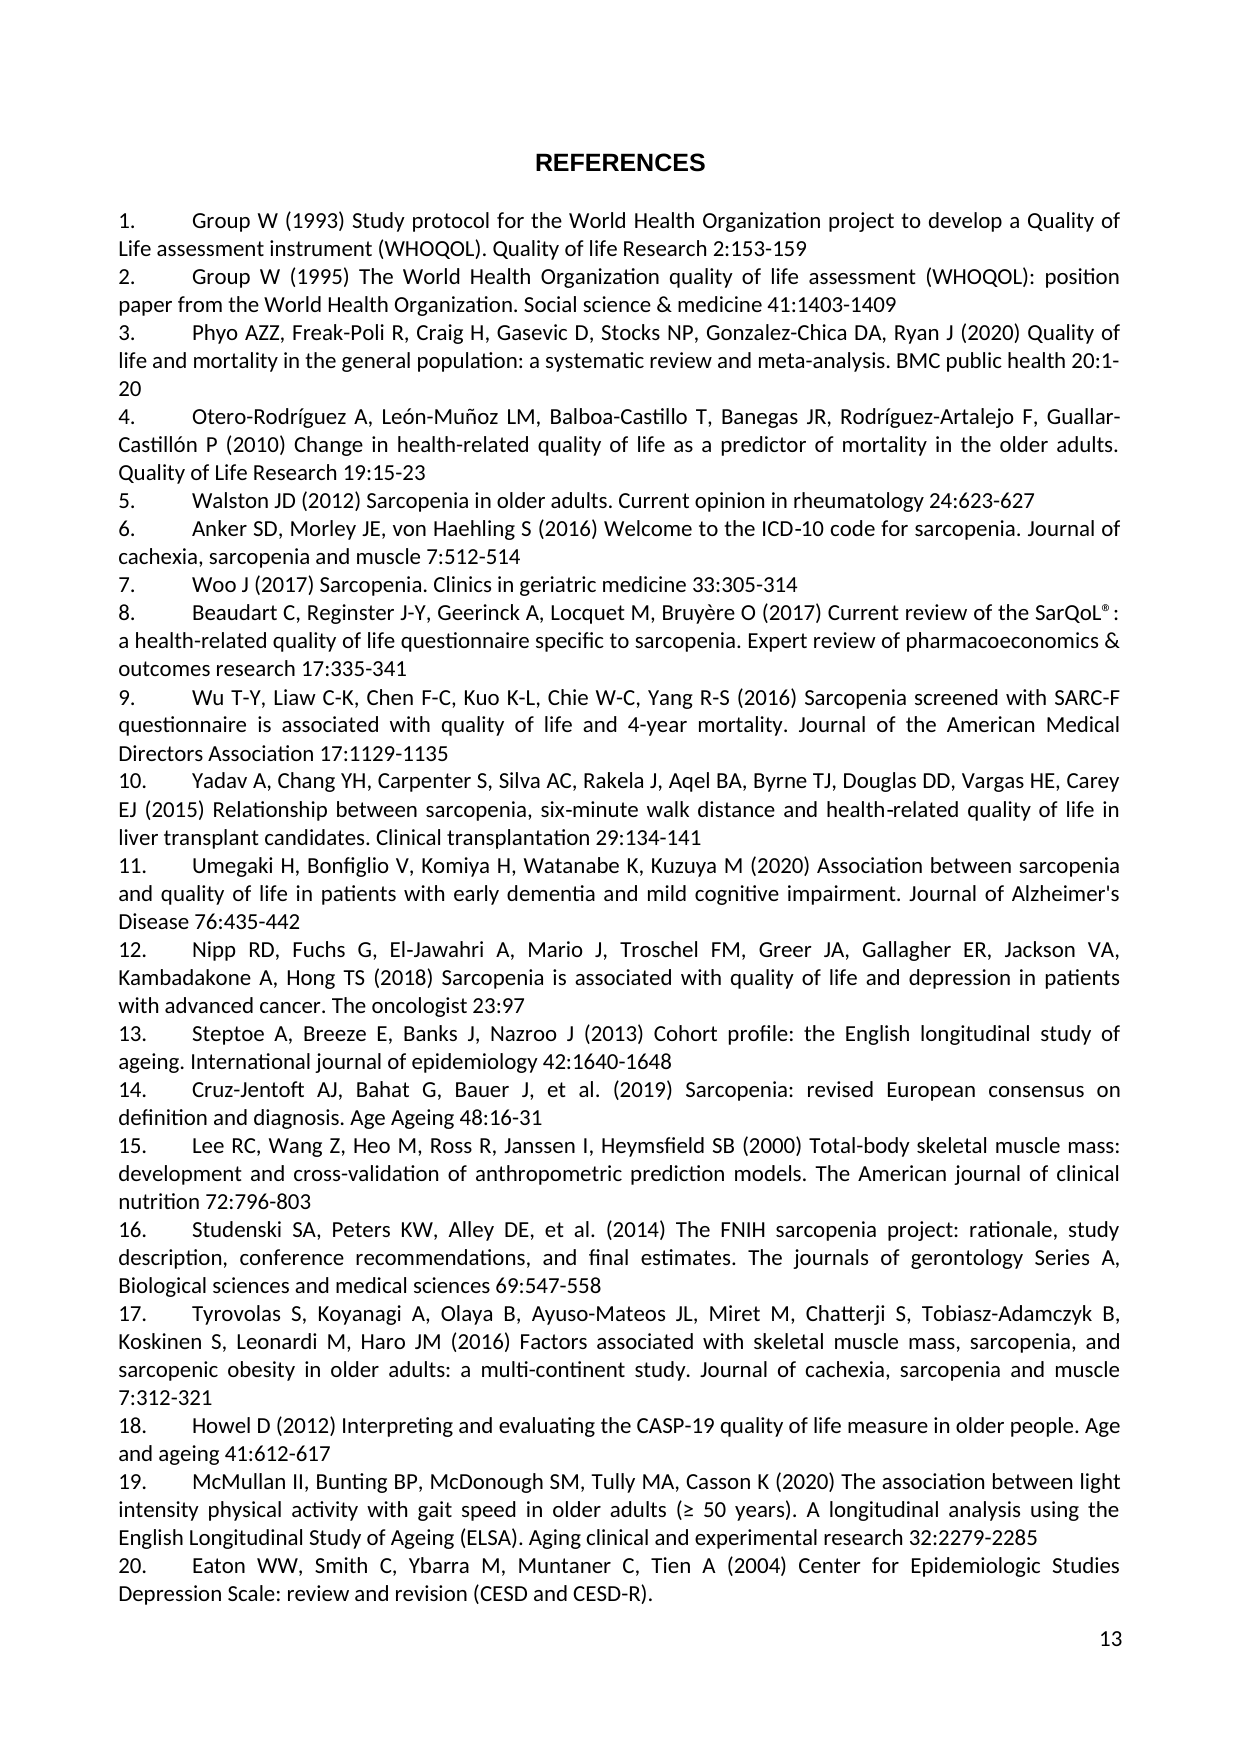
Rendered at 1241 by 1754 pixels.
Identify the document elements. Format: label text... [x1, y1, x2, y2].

text 17. Tyrovolas S, Koyanagi A, Olaya B, Ayuso-Mateos JL, Miret M, Chatterji S, Tobiasz-Adamczyk B, Koskinen S, Leonardi M, Haro JM (2016) Factors associated with skeletal muscle mass, sarcopenia, and sarcopenic obesity in older adults: a multi-continent study. Journal of cachexia, sarcopenia and muscle 7:312-321 [118, 1299, 1122, 1411]
text 4. Otero-Rodríguez A, León-Muñoz LM, Balboa-Castillo T, Banegas JR, Rodríguez-Artalejo F, Guallar-Castillón P (2010) Change in health-related quality of life as a predictor of mortality in the older adults. Quality of Life Research 19:15-23 [118, 402, 1122, 486]
text 6. Anker SD, Morley JE, von Haehling S (2016) Welcome to the ICD‐10 code for sarcopenia. Journal of cachexia, sarcopenia and muscle 7:512-514 [118, 514, 1122, 571]
text 13. Steptoe A, Breeze E, Banks J, Nazroo J (2013) Cohort profile: the English longitudinal study of ageing. International journal of epidemiology 42:1640-1648 [118, 1019, 1122, 1075]
text 16. Studenski SA, Peters KW, Alley DE, et al. (2014) The FNIH sarcopenia project: rationale, study description, conference recommendations, and final estimates. The journals of gerontology Series A, Biological sciences and medical sciences 69:547-558 [118, 1215, 1122, 1299]
text 2. Group W (1995) The World Health Organization quality of life assessment (WHOQOL): position paper from the World Health Organization. Social science & medicine 41:1403-1409 [118, 262, 1122, 318]
text 9. Wu T-Y, Liaw C-K, Chen F-C, Kuo K-L, Chie W-C, Yang R-S (2016) Sarcopenia screened with SARC-F questionnaire is associated with quality of life and 4-year mortality. Journal of the American Medical Directors Association 17:1129-1135 [118, 683, 1122, 767]
text 3. Phyo AZZ, Freak-Poli R, Craig H, Gasevic D, Stocks NP, Gonzalez-Chica DA, Ryan J (2020) Quality of life and mortality in the general population: a systematic review and meta-analysis. BMC public health 20:1-20 [118, 318, 1122, 402]
text 18. Howel D (2012) Interpreting and evaluating the CASP-19 quality of life measure in older people. Age and ageing 41:612-617 [118, 1411, 1122, 1467]
subtitle REFERENCES [118, 148, 1122, 176]
text 19. McMullan II, Bunting BP, McDonough SM, Tully MA, Casson K (2020) The association between light intensity physical activity with gait speed in older adults (≥ 50 years). A longitudinal analysis using the English Longitudinal Study of Ageing (ELSA). Aging clinical and experimental research 32:2279-2285 [118, 1467, 1122, 1551]
text 10. Yadav A, Chang YH, Carpenter S, Silva AC, Rakela J, Aqel BA, Byrne TJ, Douglas DD, Vargas HE, Carey EJ (2015) Relationship between sarcopenia, six‐minute walk distance and health‐related quality of life in liver transplant candidates. Clinical transplantation 29:134-141 [118, 767, 1122, 851]
text 5. Walston JD (2012) Sarcopenia in older adults. Current opinion in rheumatology 24:623-627 [118, 486, 1122, 514]
text 15. Lee RC, Wang Z, Heo M, Ross R, Janssen I, Heymsfield SB (2000) Total-body skeletal muscle mass: development and cross-validation of anthropometric prediction models. The American journal of clinical nutrition 72:796-803 [118, 1131, 1122, 1215]
text 7. Woo J (2017) Sarcopenia. Clinics in geriatric medicine 33:305-314 [118, 571, 1122, 598]
text 12. Nipp RD, Fuchs G, El‐Jawahri A, Mario J, Troschel FM, Greer JA, Gallagher ER, Jackson VA, Kambadakone A, Hong TS (2018) Sarcopenia is associated with quality of life and depression in patients with advanced cancer. The oncologist 23:97 [118, 935, 1122, 1019]
text 1. Group W (1993) Study protocol for the World Health Organization project to develop a Quality of Life assessment instrument (WHOQOL). Quality of life Research 2:153-159 [118, 205, 1122, 262]
text 14. Cruz-Jentoft AJ, Bahat G, Bauer J, et al. (2019) Sarcopenia: revised European consensus on definition and diagnosis. Age Ageing 48:16-31 [118, 1075, 1122, 1131]
text 20. Eaton WW, Smith C, Ybarra M, Muntaner C, Tien A (2004) Center for Epidemiologic Studies Depression Scale: review and revision (CESD and CESD-R). [118, 1551, 1122, 1607]
text 8. Beaudart C, Reginster J-Y, Geerinck A, Locquet M, Bruyère O (2017) Current review of the SarQoL®: a health-related quality of life questionnaire specific to sarcopenia. Expert review of pharmacoeconomics & outcomes research 17:335-341 [118, 598, 1122, 683]
text 11. Umegaki H, Bonfiglio V, Komiya H, Watanabe K, Kuzuya M (2020) Association between sarcopenia and quality of life in patients with early dementia and mild cognitive impairment. Journal of Alzheimer's Disease 76:435-442 [118, 851, 1122, 935]
